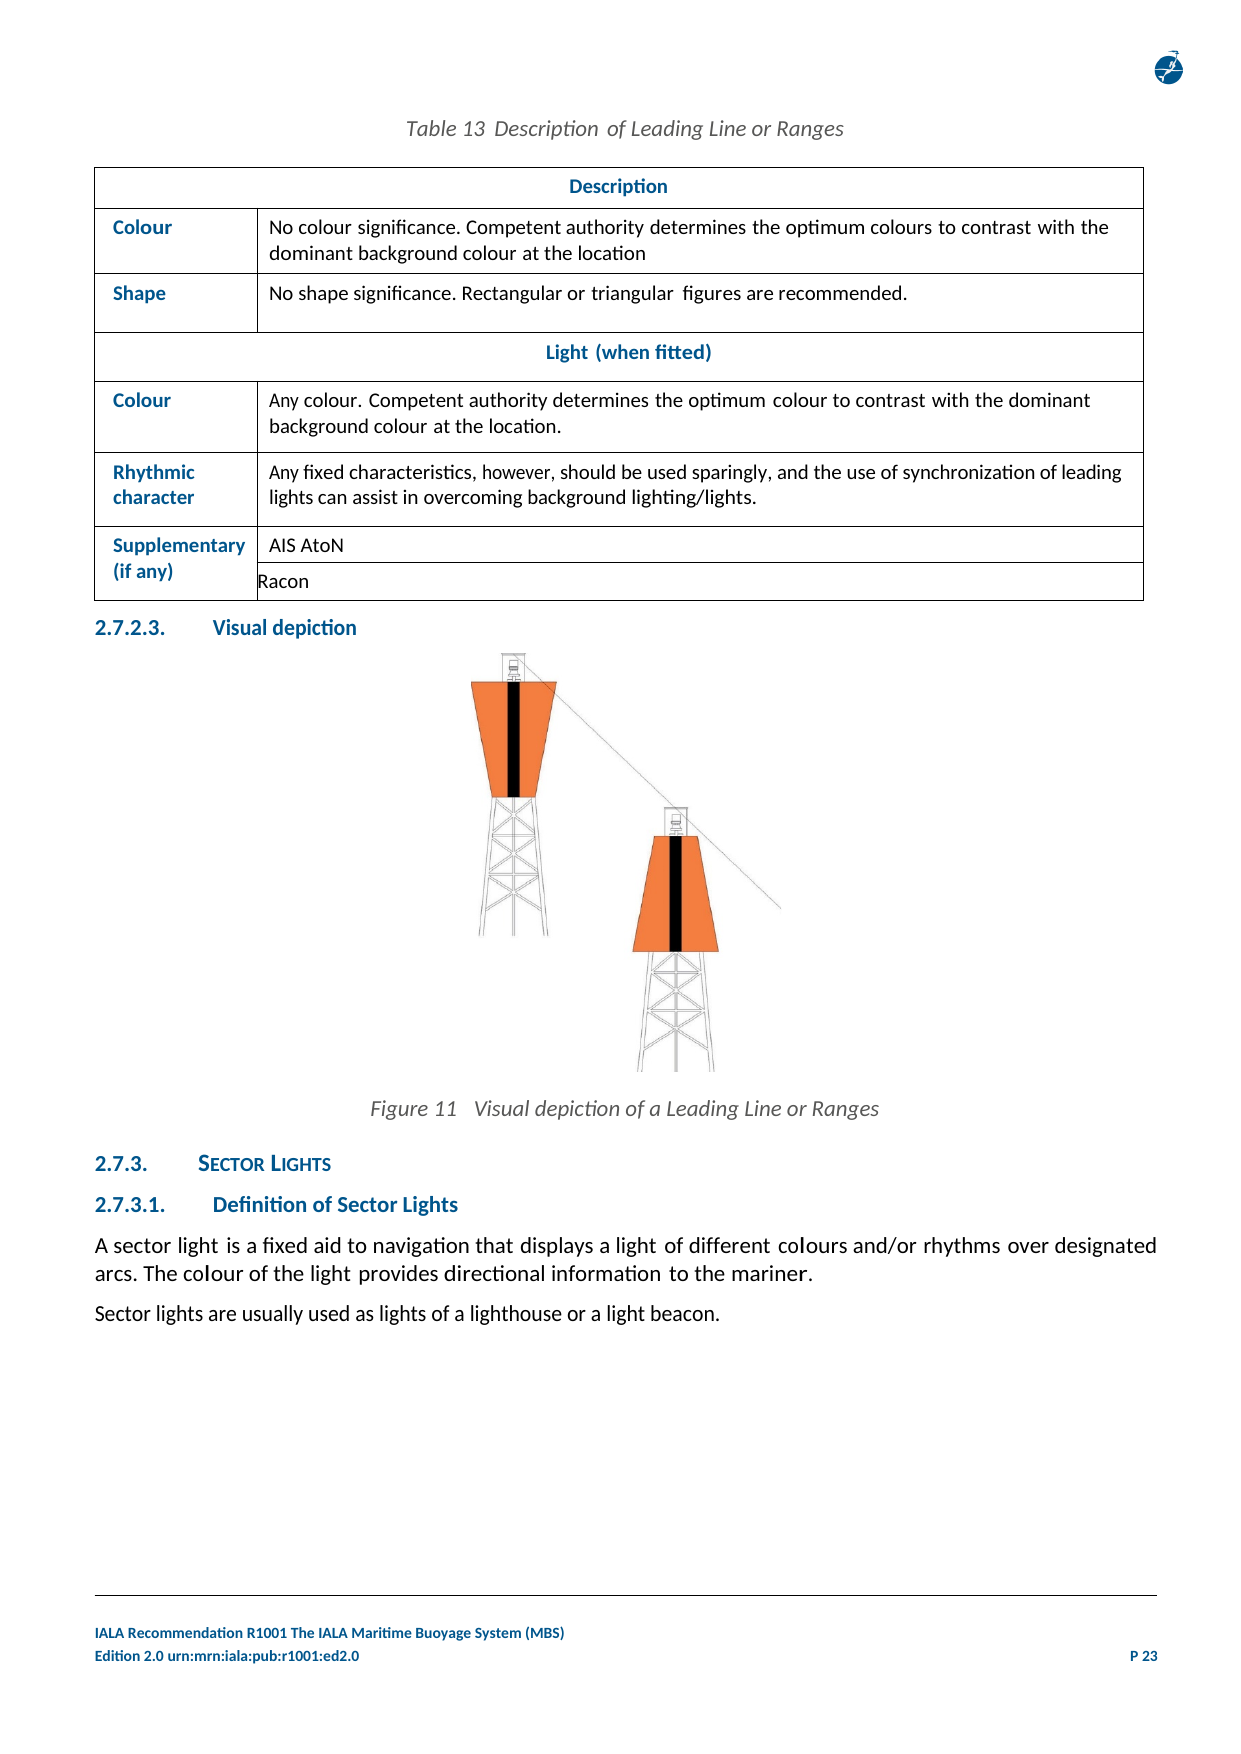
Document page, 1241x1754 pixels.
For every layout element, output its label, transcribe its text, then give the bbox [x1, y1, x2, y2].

table_cell AIS AtoN [258, 527, 1143, 561]
table_cell Any colour. Competent authority determines the optimum colour to contrast with the dominant background colour at the location. [258, 382, 1143, 452]
table_cell Supplementary (if any) [95, 527, 257, 600]
table_cell Shape [95, 274, 257, 332]
table_cell Light (when fitted) [95, 333, 1143, 381]
table_cell Racon [258, 563, 1143, 600]
subtitle Visual depiction [94, 613, 1054, 641]
picture [1123, 0, 1241, 119]
table_cell Rhythmic character [95, 453, 257, 526]
picture [471, 653, 782, 1072]
text Visual depiction of a Leading Line or Ranges [94, 1094, 1157, 1122]
table_cell Colour [95, 382, 257, 452]
subtitle Definition of Sector Lights [94, 1190, 1054, 1218]
table_cell No colour significance. Competent authority determines the optimum colours to contrast with the dominant background colour at the location [258, 209, 1143, 273]
text Description of Leading Line or Ranges [94, 114, 1157, 142]
table_cell Any fixed characteristics, however, should be used sparingly, and the use of synchronization of leading lights can assist in overcoming background lighting/lights. [258, 453, 1143, 526]
text A sector light is a fixed aid to navigation that displays a light of different colours and/or rhythms over designated arcs. The colour of the light provides directional information to the mariner. [94, 1231, 1157, 1287]
table_cell No shape significance. Rectangular or triangular figures are recommended. [258, 274, 1143, 332]
text Sector lights are usually used as lights of a lighthouse or a light beacon. [94, 1299, 1157, 1327]
subtitle Sector Lights [94, 1147, 1069, 1178]
table_cell Colour [95, 209, 257, 273]
table_header Description [95, 168, 1143, 207]
